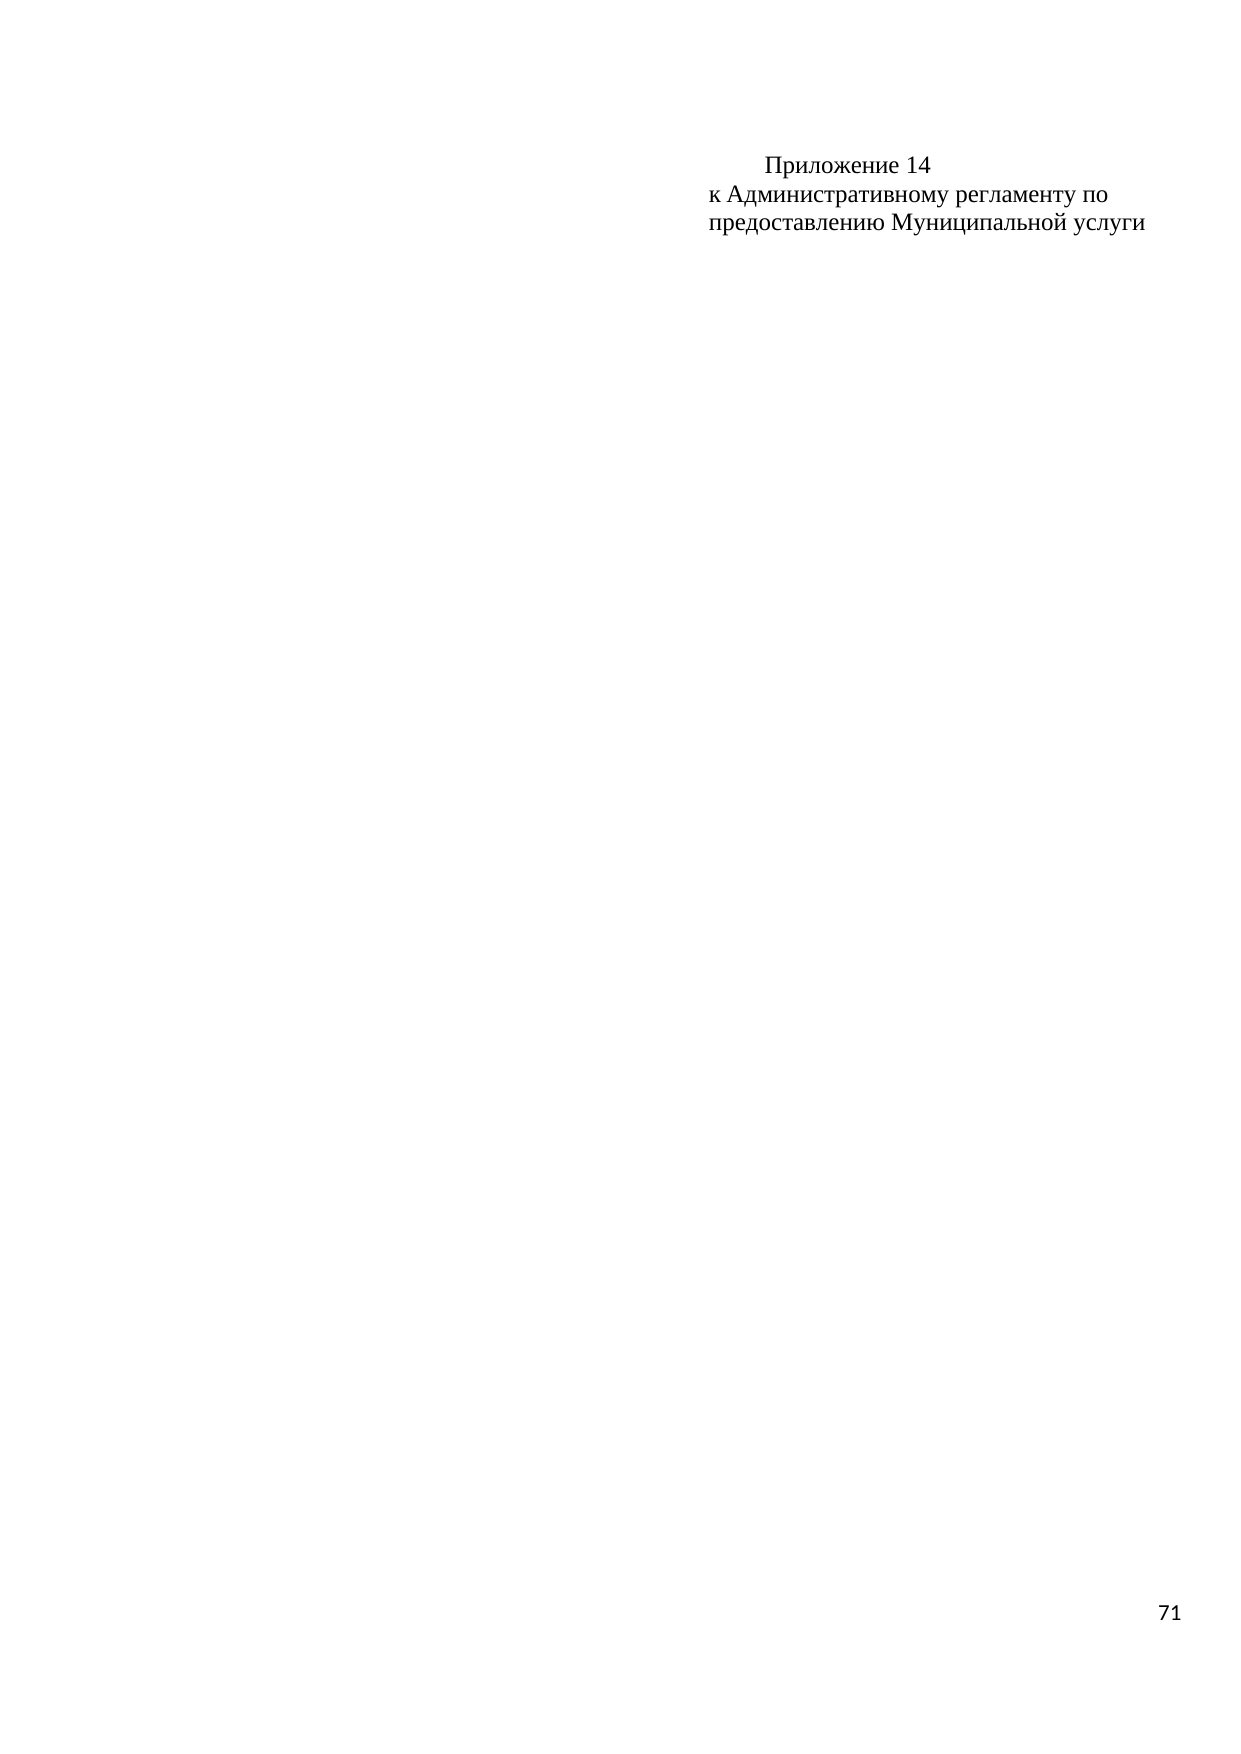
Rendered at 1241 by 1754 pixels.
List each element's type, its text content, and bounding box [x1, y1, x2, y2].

subtitle Приложение 14 [708, 150, 1181, 179]
text к Административному регламенту по предоставлению Муниципальной услуги [709, 179, 1181, 236]
